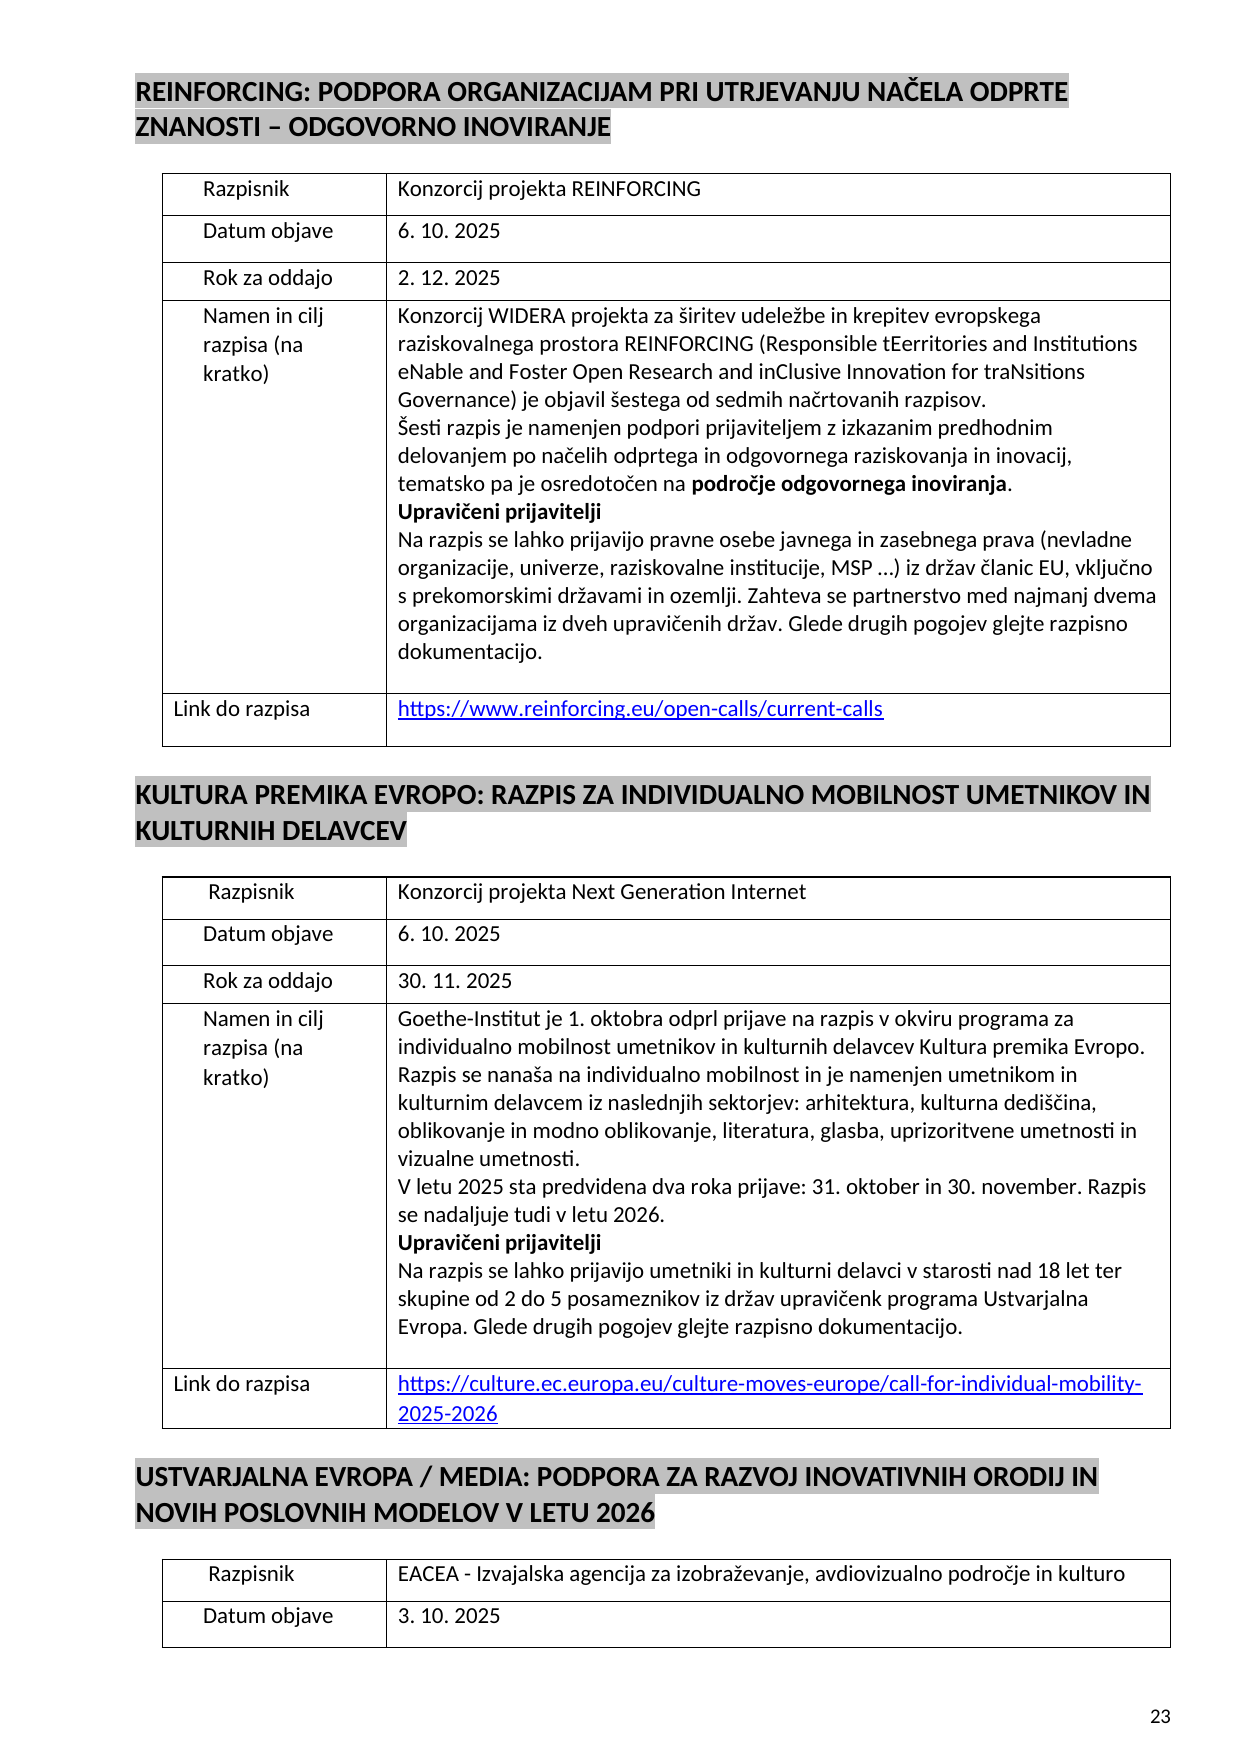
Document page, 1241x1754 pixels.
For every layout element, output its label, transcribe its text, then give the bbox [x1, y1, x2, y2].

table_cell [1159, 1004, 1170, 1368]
table_cell Namen in cilj razpisa (na kratko) [163, 1004, 386, 1368]
table_cell 30. 11. 2025 [387, 966, 1170, 1003]
table_header Konzorcij projekta REINFORCING [387, 174, 1170, 215]
subtitle KULTURA PREMIKA EVROPO: RAZPIS ZA INDIVIDUALNO MOBILNOST UMETNIKOV IN KULTURNIH DELAVCEV [407, 776, 1171, 847]
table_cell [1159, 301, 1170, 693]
table_header Konzorcij projekta Next Generation Internet [387, 878, 1170, 918]
table_cell https://www.reinforcing.eu/open-calls/current-calls [387, 694, 1170, 746]
table_cell 6. 10. 2025 [387, 920, 1170, 965]
table_cell Rok za oddajo [163, 966, 386, 1003]
table_cell 6. 10. 2025 [387, 216, 1170, 262]
table_header Razpisnik [163, 1560, 386, 1601]
table_cell Link do razpisa [163, 694, 386, 746]
table_header Razpisnik [163, 878, 386, 918]
table_cell Link do razpisa [163, 1369, 386, 1428]
table_header EACEA - Izvajalska agencija za izobraževanje, avdiovizualno področje in kulturo [387, 1560, 1170, 1601]
table_cell Namen in cilj razpisa (na kratko) [163, 301, 386, 693]
table_cell Datum objave [163, 216, 386, 262]
table_header Razpisnik [163, 174, 386, 215]
table_cell 3. 10. 2025 [387, 1602, 1170, 1647]
table_cell Datum objave [163, 920, 386, 965]
table_cell 2. 12. 2025 [387, 263, 1170, 300]
subtitle REINFORCING: PODPORA ORGANIZACIJAM PRI UTRJEVANJU NAČELA ODPRTE ZNANOSTI – ODGOVORNO INOVIRANJE [135, 73, 1171, 144]
table_cell https://culture.ec.europa.eu/culture-moves-europe/call-for-individual-mobility-2025-2026 [387, 1369, 1170, 1428]
subtitle USTVARJALNA EVROPA / MEDIA: PODPORA ZA RAZVOJ INOVATIVNIH ORODIJ IN NOVIH POSLOVNIH MODELOV V LETU 2026 [655, 1458, 1171, 1529]
table_cell Datum objave [163, 1602, 386, 1647]
table_cell Rok za oddajo [163, 263, 386, 300]
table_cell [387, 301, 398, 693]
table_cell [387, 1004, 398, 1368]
